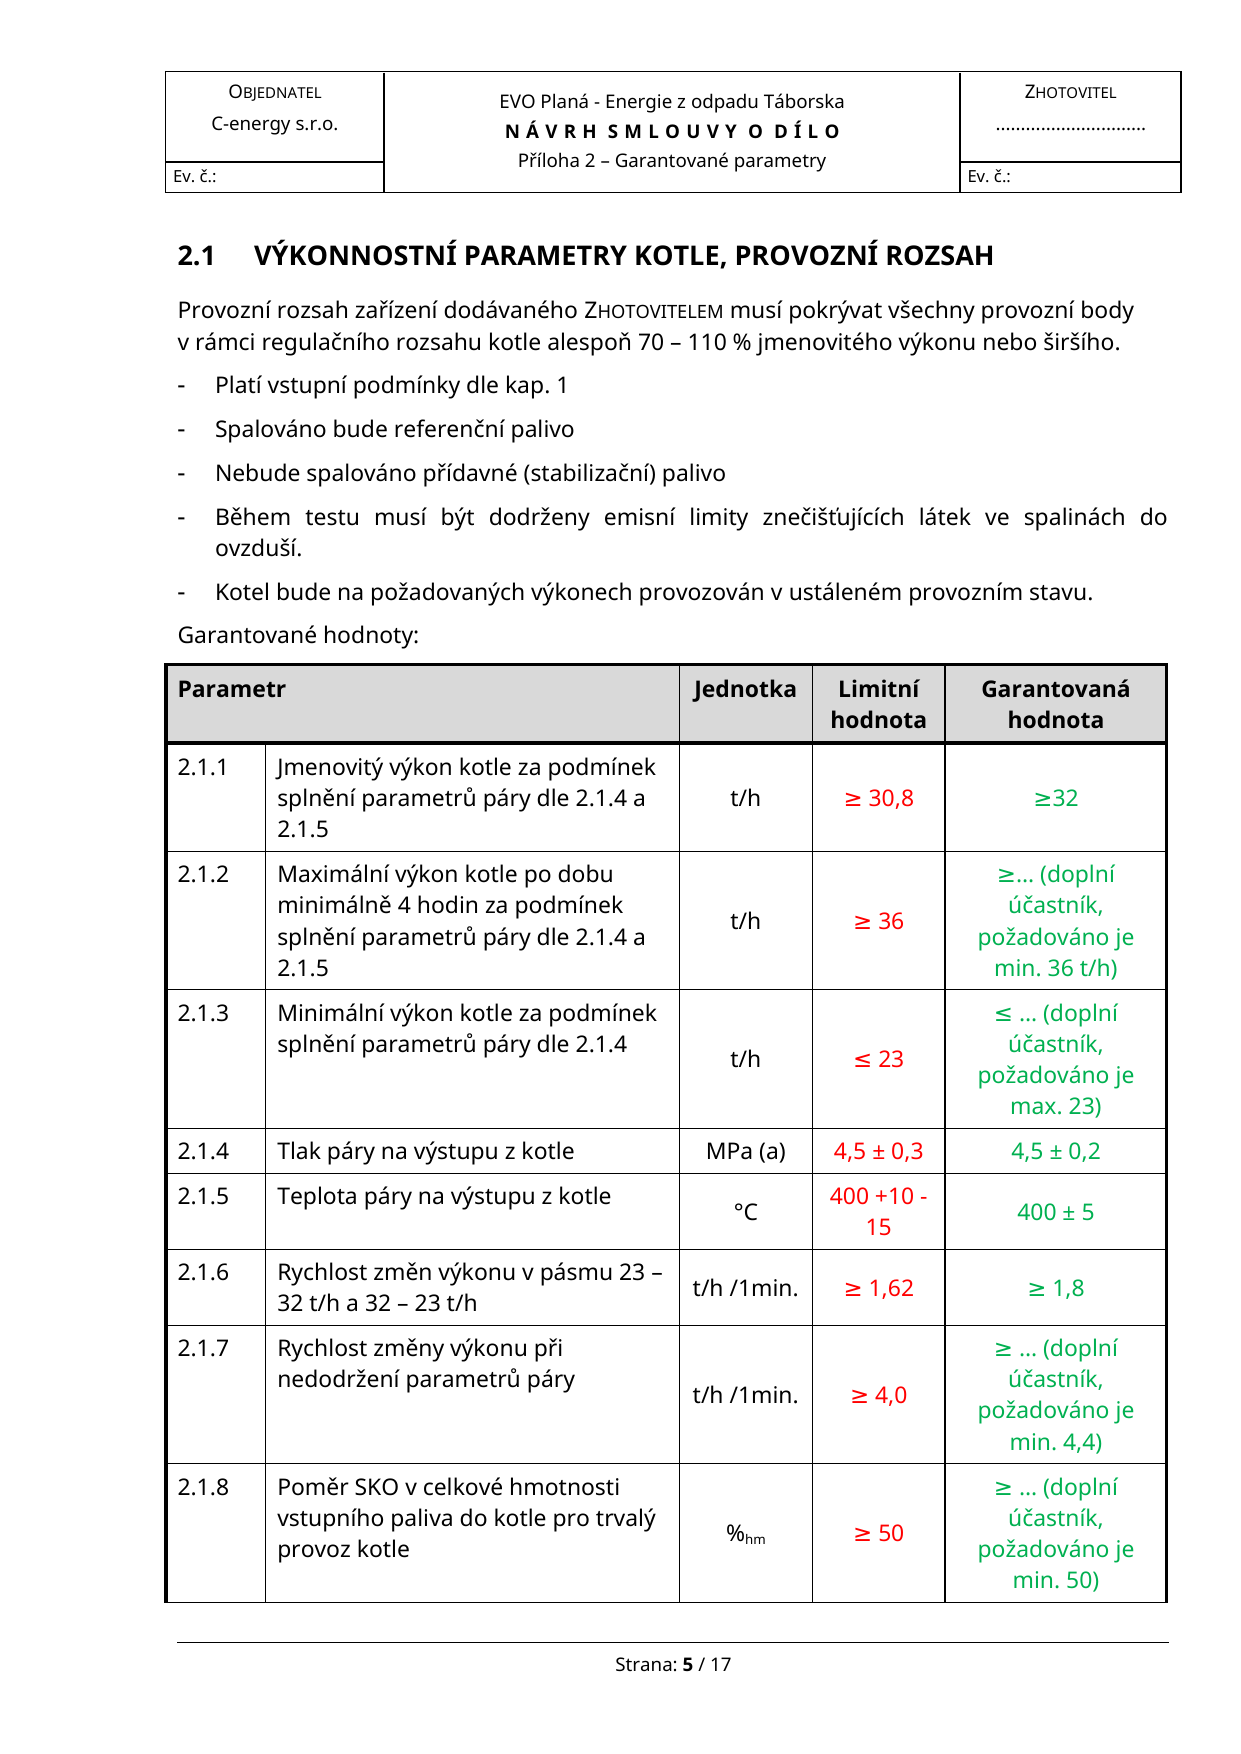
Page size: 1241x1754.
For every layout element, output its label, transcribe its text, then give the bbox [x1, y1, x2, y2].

table_cell Rychlost změn výkonu v pásmu 23 – 32 t/h a 32 – 23 t/h [266, 1250, 679, 1325]
list Spalováno bude referenční palivo [177, 413, 1169, 444]
table_cell 4,5 ± 0,2 [946, 1129, 1165, 1173]
table_cell 2.1.8 [168, 1464, 265, 1602]
table_cell ≤ … (doplní účastník, požadováno je max. 23) [946, 990, 1165, 1128]
table_cell 2.1.2 [168, 852, 265, 989]
table_cell ≥32 [946, 745, 1165, 851]
table_cell Minimální výkon kotle za podmínek splnění parametrů páry dle 2.1.4 [266, 990, 679, 1128]
table_cell MPa (a) [680, 1129, 812, 1173]
table_cell Jmenovitý výkon kotle za podmínek splnění parametrů páry dle 2.1.4 a 2.1.5 [266, 745, 679, 851]
table_cell 2.1.7 [168, 1326, 265, 1463]
table_header Limitní hodnota [813, 666, 944, 741]
table_cell 400 +10 -15 [813, 1174, 944, 1249]
table_cell 2.1.6 [168, 1250, 265, 1325]
table_cell t/h [680, 990, 812, 1128]
table_cell ≥ 30,8 [813, 745, 944, 851]
table_cell t/h /1min. [680, 1326, 812, 1463]
table_cell Tlak páry na výstupu z kotle [266, 1129, 679, 1173]
table_cell Poměr SKO v celkové hmotnosti vstupního paliva do kotle pro trvalý provoz kotle [266, 1464, 679, 1602]
table_cell Maximální výkon kotle po dobu minimálně 4 hodin za podmínek splnění parametrů páry dle 2.1.4 a 2.1.5 [266, 852, 679, 989]
table_cell ≥ … (doplní účastník, požadováno je min. 50) [946, 1464, 1165, 1602]
table_cell ≤ 23 [813, 990, 944, 1128]
table_header Garantovaná hodnota [946, 666, 1165, 741]
table_header Jednotka [680, 666, 812, 741]
table_cell 400 ± 5 [946, 1174, 1165, 1249]
list Kotel bude na požadovaných výkonech provozován v ustáleném provozním stavu. [177, 576, 1169, 607]
table_cell 2.1.4 [168, 1129, 265, 1173]
table_cell °C [680, 1174, 812, 1249]
table_cell Teplota páry na výstupu z kotle [266, 1174, 679, 1249]
table_cell Rychlost změny výkonu při nedodržení parametrů páry [266, 1326, 679, 1463]
list Během testu musí být dodrženy emisní limity znečišťujících látek ve spalinách do ovzduší. [177, 501, 1169, 563]
table_cell ≥ 1,62 [813, 1250, 944, 1325]
table_cell 2.1.3 [168, 990, 265, 1128]
list Nebude spalováno přídavné (stabilizační) palivo [177, 457, 1169, 488]
table_cell ≥ 1,8 [946, 1250, 1165, 1325]
subtitle Výkonnostní parametry kotle, provozní rozsah [177, 237, 1169, 274]
table_cell ≥ … (doplní účastník, požadováno je min. 4,4) [946, 1326, 1165, 1463]
table_cell 2.1.1 [168, 745, 265, 851]
table_cell ≥ 36 [813, 852, 944, 989]
table_cell 2.1.5 [168, 1174, 265, 1249]
table_cell t/h [680, 745, 812, 851]
table_cell ≥ 4,0 [813, 1326, 944, 1463]
table_cell ≥… (doplní účastník, požadováno je min. 36 t/h) [946, 852, 1165, 989]
table_cell t/h [680, 852, 812, 989]
table_cell %hm [680, 1464, 812, 1602]
list  Platí vstupní podmínky dle kap. 1 [177, 369, 1169, 401]
text Provozní rozsah zařízení dodávaného Zhotovitelem musí pokrývat všechny provozní body v rámci regulačního rozsahu kotle alespoň 70 – 110 % jmenovitého výkonu nebo širšího. [177, 294, 1169, 357]
table_header Parametr [168, 666, 679, 741]
table_cell ≥ 50 [813, 1464, 944, 1602]
list Garantované hodnoty: [177, 619, 1169, 651]
table_cell 4,5 ± 0,3 [813, 1129, 944, 1173]
table_cell t/h /1min. [680, 1250, 812, 1325]
